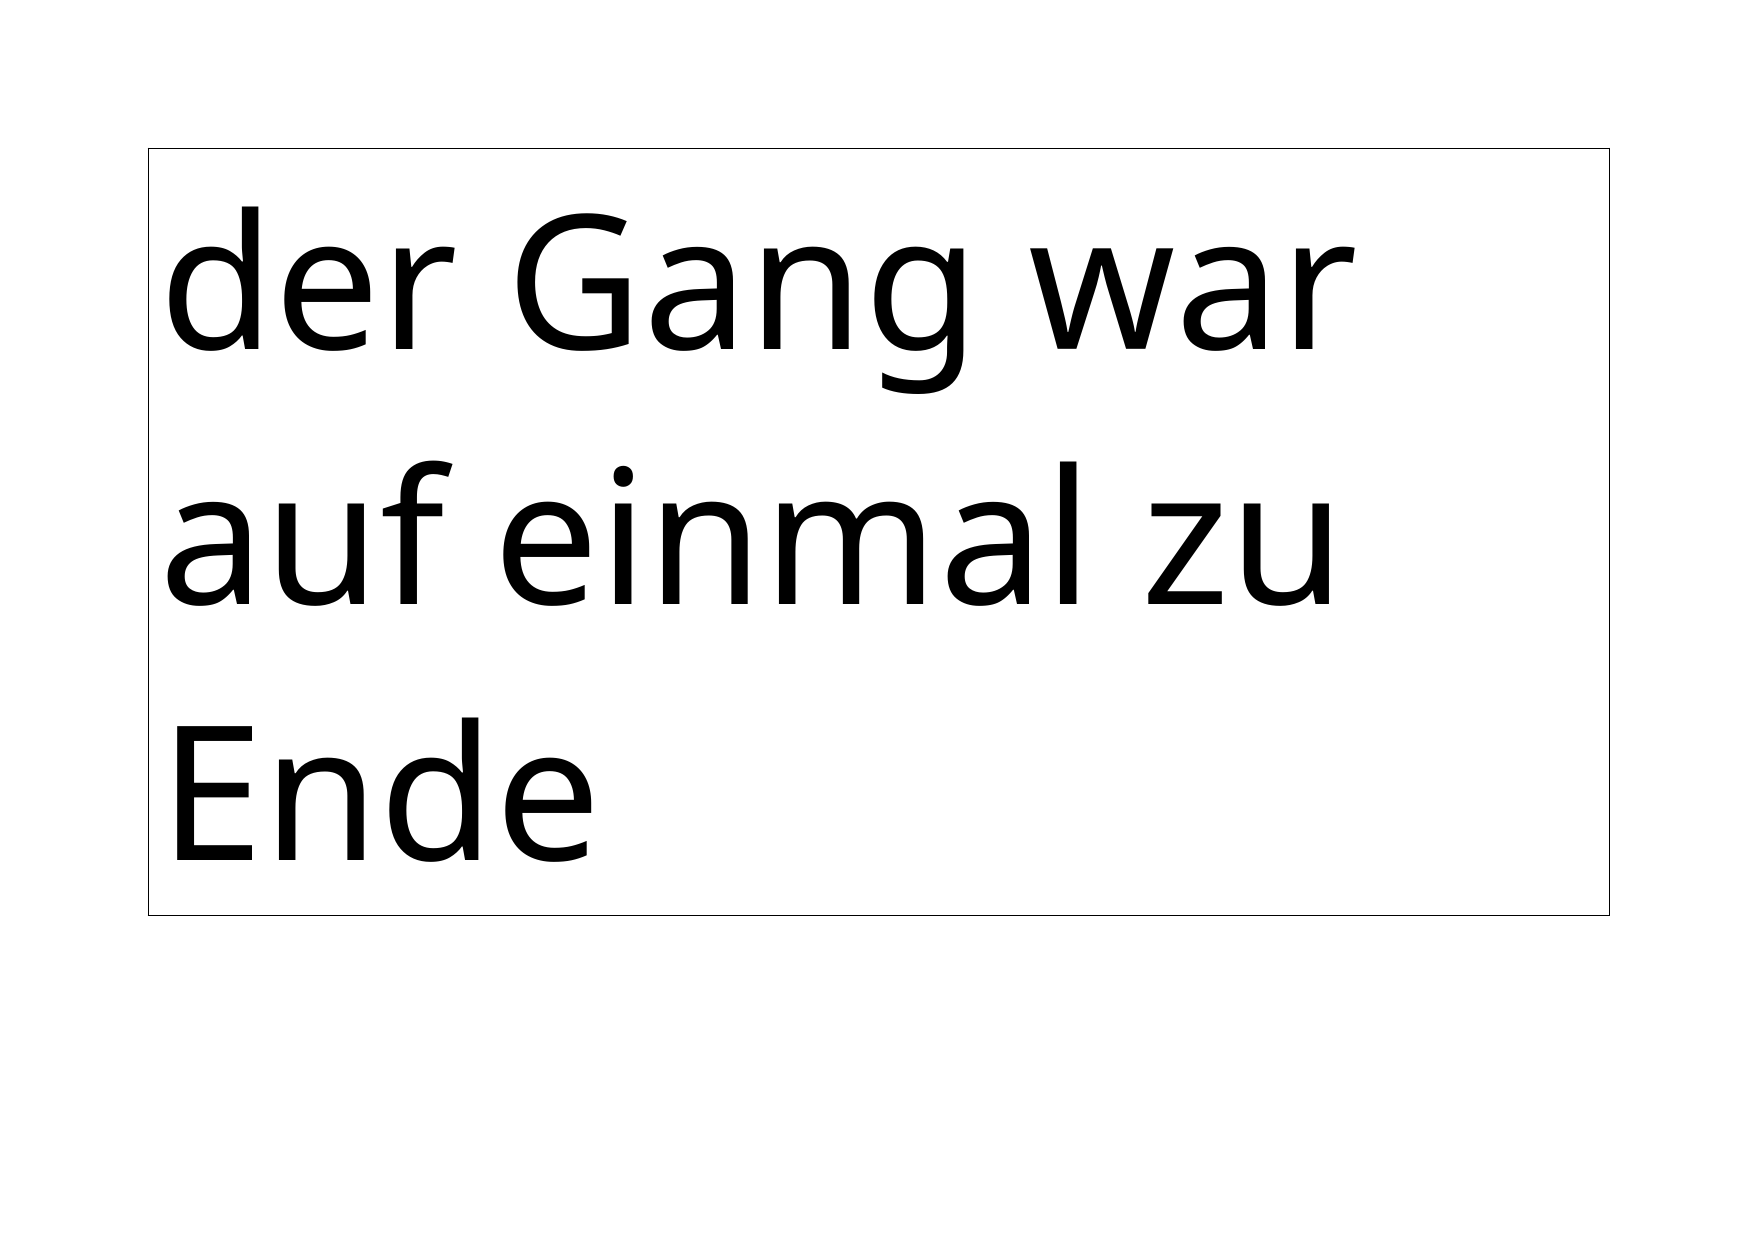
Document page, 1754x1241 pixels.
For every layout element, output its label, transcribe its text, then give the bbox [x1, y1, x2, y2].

table_cell der Gang war auf einmal zu Ende [149, 149, 1609, 915]
